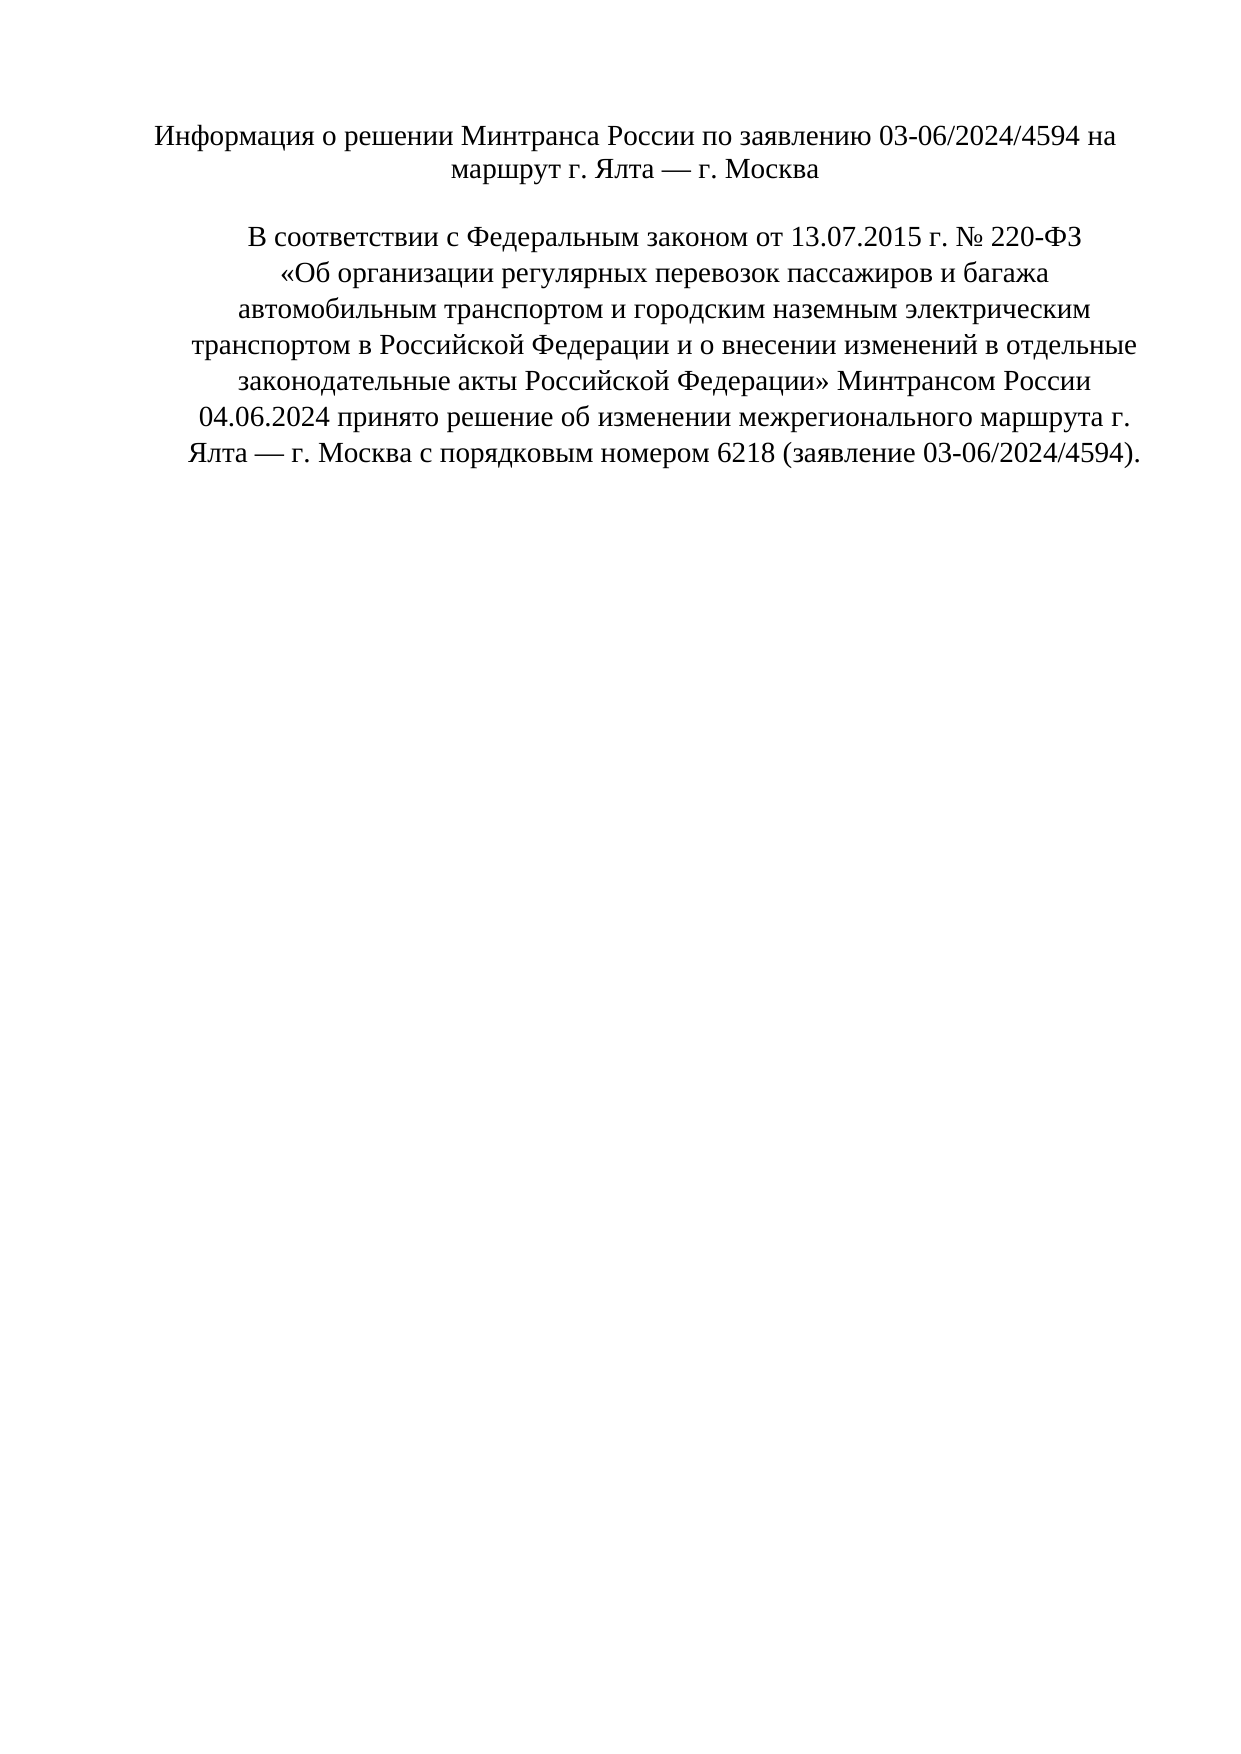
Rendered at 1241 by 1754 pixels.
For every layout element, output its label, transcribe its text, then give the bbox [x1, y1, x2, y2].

text Информация о решении Минтранса России по заявлению 03-06/2024/4594 на маршрут г. Ялта — г. Москва [118, 118, 1152, 185]
text В соответствии с Федеральным законом от 13.07.2015 г. № 220-ФЗ «Об организации регулярных перевозок пассажиров и багажа автомобильным транспортом и городским наземным электрическим транспортом в Российской Федерации и о внесении изменений в отдельные законодательные акты Российской Федерации» Минтрансом России 04.06.2024 принято решение об изменении межрегионального маршрута г. Ялта — г. Москва с порядковым номером 6218 (заявление 03-06/2024/4594). [177, 219, 1152, 469]
